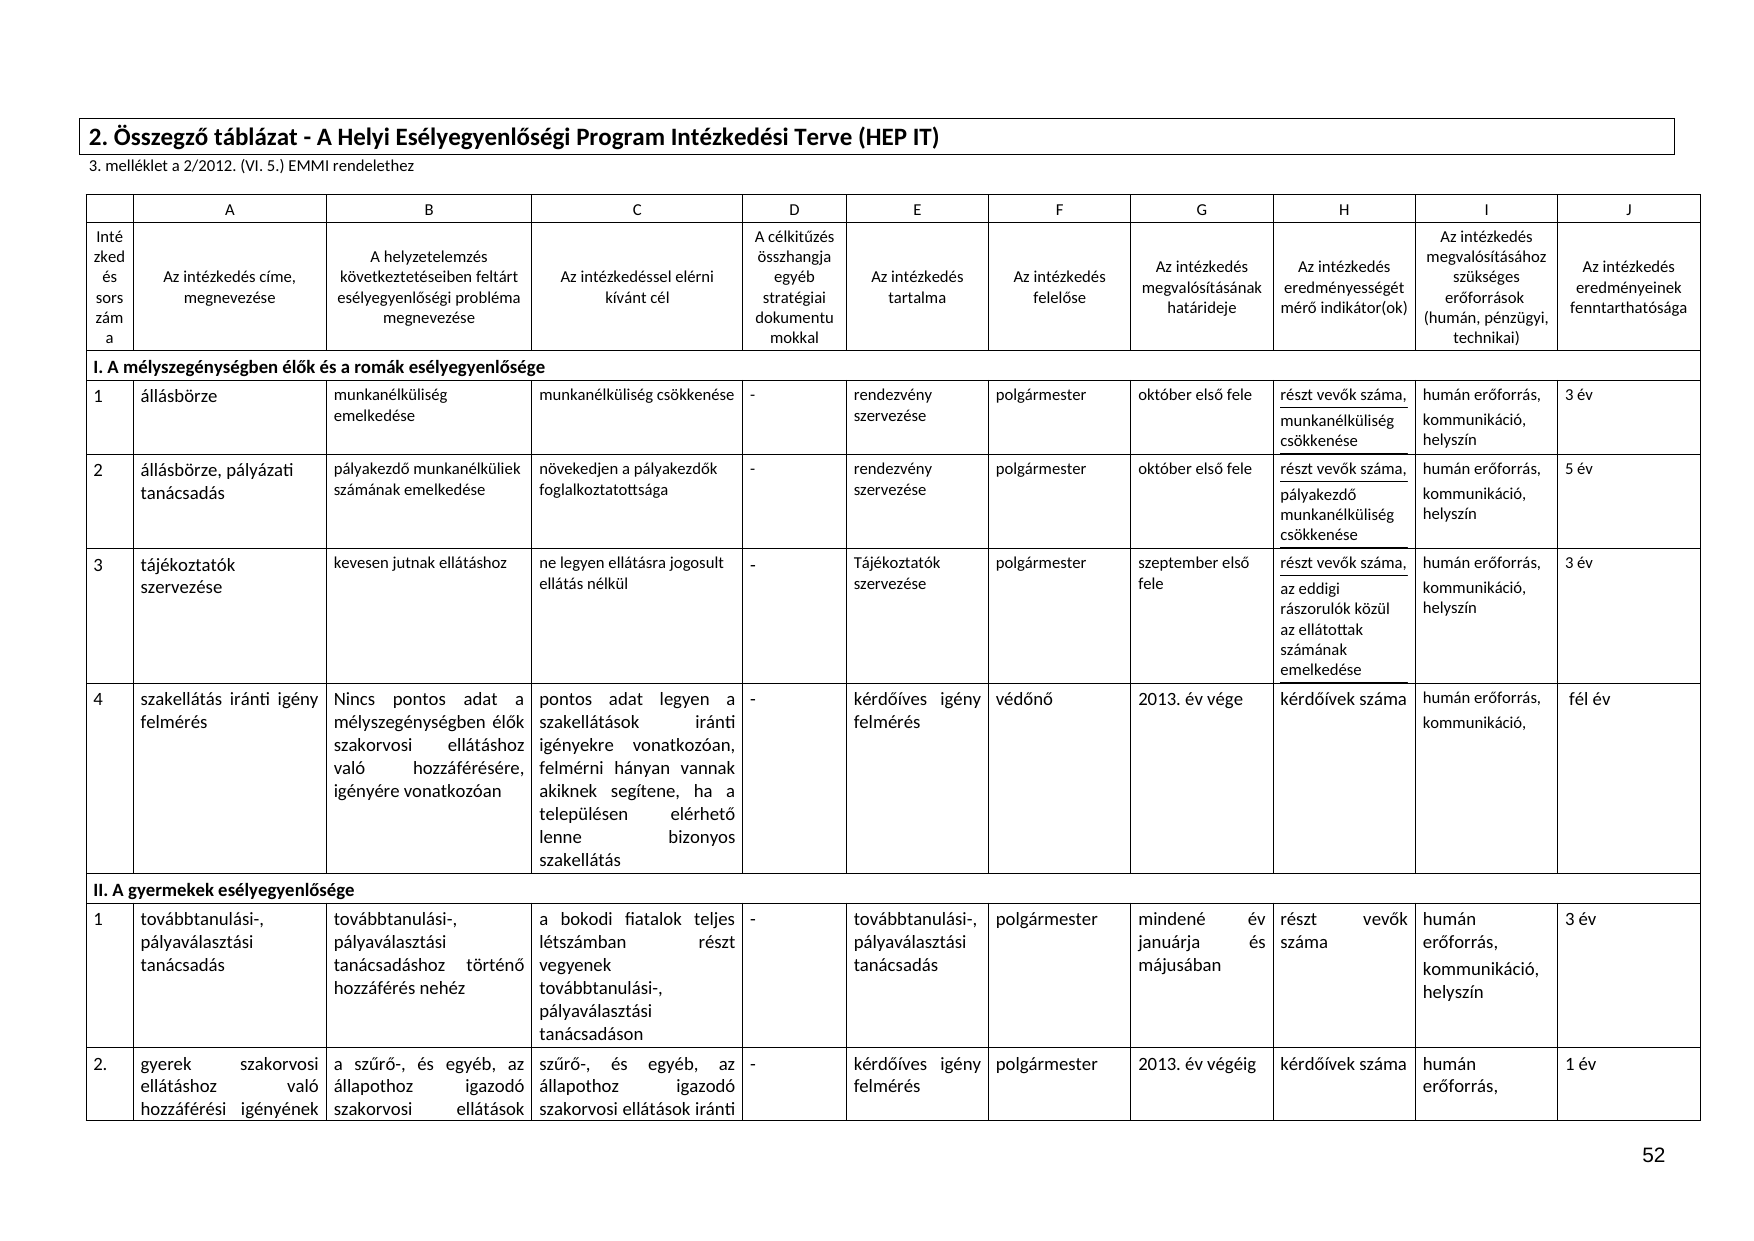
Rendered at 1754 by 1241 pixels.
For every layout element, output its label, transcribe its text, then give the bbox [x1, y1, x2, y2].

table_cell pontos adat legyen a szakellátások iránti igényekre vonatkozóan, felmérni hányan vannak akiknek segítene, ha a településen elérhető lenne bizonyos szakellátás [532, 684, 742, 873]
table_cell - [743, 684, 846, 873]
table_header C [532, 195, 742, 221]
table_cell továbbtanulási-, pályaválasztási tanácsadás [134, 904, 326, 1047]
table_cell II. A gyermekek esélyegyenlősége [87, 874, 1700, 903]
table_cell 4 [87, 684, 133, 873]
table_cell kérdőívek száma [1274, 684, 1415, 873]
table_cell humán erőforrás, kommunikáció, helyszín [1416, 904, 1557, 1047]
table_cell polgármester [989, 904, 1130, 1047]
table_cell - [743, 1048, 846, 1120]
table_header A [134, 195, 326, 221]
table_cell humán erőforrás, kommunikáció, helyszín [1416, 549, 1557, 683]
table_cell Az intézkedés megvalósításához szükséges erőforrások (humán, pénzügyi, technikai) [1416, 223, 1557, 350]
table_cell tájékoztatók szervezése [134, 549, 326, 683]
table_cell továbbtanulási-, pályaválasztási tanácsadás [847, 904, 988, 1047]
table_cell részt vevők száma, az eddigi rászorulók közül az ellátottak számának emelkedése [1274, 549, 1415, 683]
table_cell kérdőívek száma [1274, 1048, 1415, 1120]
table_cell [327, 1048, 531, 1120]
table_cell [134, 1048, 326, 1120]
table_cell - [743, 549, 846, 683]
table_cell humán erőforrás, kommunikáció, helyszín [1416, 455, 1557, 548]
table_header F [989, 195, 1130, 221]
table_header E [847, 195, 988, 221]
table_cell kérdőíves igény felmérés [847, 684, 988, 873]
subtitle 2. Összegző táblázat - A Helyi Esélyegyenlőségi Program Intézkedési Terve (HEP IT) [80, 119, 1674, 154]
table_cell 3 év [1558, 549, 1700, 683]
table_cell részt vevők száma [1274, 904, 1415, 1047]
table_cell 3 év [1558, 904, 1700, 1047]
table_cell humán erőforrás, kommunikáció, [1416, 684, 1557, 873]
table_cell védőnő [989, 684, 1130, 873]
table_cell Az intézkedéssel elérni kívánt cél [532, 223, 742, 350]
table_cell Nincs pontos adat a mélyszegénységben élők szakorvosi ellátáshoz való hozzáférésére, igényére vonatkozóan [327, 684, 531, 873]
table_cell polgármester [989, 549, 1130, 683]
table_header J [1558, 195, 1700, 221]
table_cell 2 [87, 455, 133, 548]
table_cell pályakezdő munkanélküliek számának emelkedése [327, 455, 531, 548]
table_header [87, 195, 133, 221]
table_cell Az intézkedés eredményességét mérő indikátor(ok) [1274, 223, 1415, 350]
table_cell Az intézkedés megvalósításának határideje [1131, 223, 1273, 350]
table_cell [532, 1048, 742, 1120]
table_cell 2013. év végéig [1131, 1048, 1273, 1120]
table_header H [1274, 195, 1415, 221]
table_cell állásbörze [134, 381, 326, 454]
table_cell Az intézkedés címe, megnevezése [134, 223, 326, 350]
table_cell 1 év [1558, 1048, 1700, 1120]
table_cell továbbtanulási-, pályaválasztási tanácsadáshoz történő hozzáférés nehéz [327, 904, 531, 1047]
table_cell 1 [87, 381, 133, 454]
table_cell 3 év [1558, 381, 1700, 454]
table_cell október első fele [1131, 381, 1273, 454]
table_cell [847, 1048, 988, 1120]
table_cell humán erőforrás, kommunikáció, helyszín [1416, 381, 1557, 454]
table_cell szakellátás iránti igény felmérés [134, 684, 326, 873]
table_cell Intézkedés sorszáma [87, 223, 133, 350]
table_cell 3 [87, 549, 133, 683]
table_cell - [743, 455, 846, 548]
table_header G [1131, 195, 1273, 221]
table_cell 2. [87, 1048, 133, 1120]
table_cell 1 [87, 904, 133, 1047]
table_cell Az intézkedés felelőse [989, 223, 1130, 350]
table_cell részt vevők száma, pályakezdő munkanélküliség csökkenése [1274, 455, 1415, 548]
table_cell október első fele [1131, 455, 1273, 548]
table_cell munkanélküliség emelkedése [327, 381, 531, 454]
table_cell részt vevők száma, munkanélküliség csökkenése [1274, 381, 1415, 454]
table_cell Az intézkedés eredményeinek fenntarthatósága [1558, 223, 1700, 350]
table_cell 2013. év vége [1131, 684, 1273, 873]
table_header I [1416, 195, 1557, 221]
table_cell fél év [1558, 684, 1700, 873]
table_cell A célkitűzés összhangja egyéb stratégiai dokumentumokkal [743, 223, 846, 350]
table_cell rendezvény szervezése [847, 381, 988, 454]
table_header B [327, 195, 531, 221]
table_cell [1416, 1048, 1557, 1120]
table_cell Az intézkedés tartalma [847, 223, 988, 350]
table_cell szeptember első fele [1131, 549, 1273, 683]
table_cell I. A mélyszegénységben élők és a romák esélyegyenlősége [87, 351, 1700, 380]
table_cell polgármester [989, 1048, 1130, 1120]
table_cell 5 év [1558, 455, 1700, 548]
table_cell polgármester [989, 381, 1130, 454]
table_cell ne legyen ellátásra jogosult ellátás nélkül [532, 549, 742, 683]
table_cell mindené év januárja és májusában [1131, 904, 1273, 1047]
table_cell munkanélküliség csökkenése [532, 381, 742, 454]
table_cell növekedjen a pályakezdők foglalkoztatottsága [532, 455, 742, 548]
table_cell - [743, 904, 846, 1047]
table_cell kevesen jutnak ellátáshoz [327, 549, 531, 683]
table_cell rendezvény szervezése [847, 455, 988, 548]
table_cell a bokodi fiatalok teljes létszámban részt vegyenek továbbtanulási-, pályaválasztási tanácsadáson [532, 904, 742, 1047]
table_header D [743, 195, 846, 221]
text 3. melléklet a 2/2012. (VI. 5.) EMMI rendelethez [89, 155, 1665, 175]
table_cell A helyzetelemzés következtetéseiben feltárt esélyegyenlőségi probléma megnevezése [327, 223, 531, 350]
table_cell - [743, 381, 846, 454]
table_cell Tájékoztatók szervezése [847, 549, 988, 683]
table_cell állásbörze, pályázati tanácsadás [134, 455, 326, 548]
table_cell polgármester [989, 455, 1130, 548]
